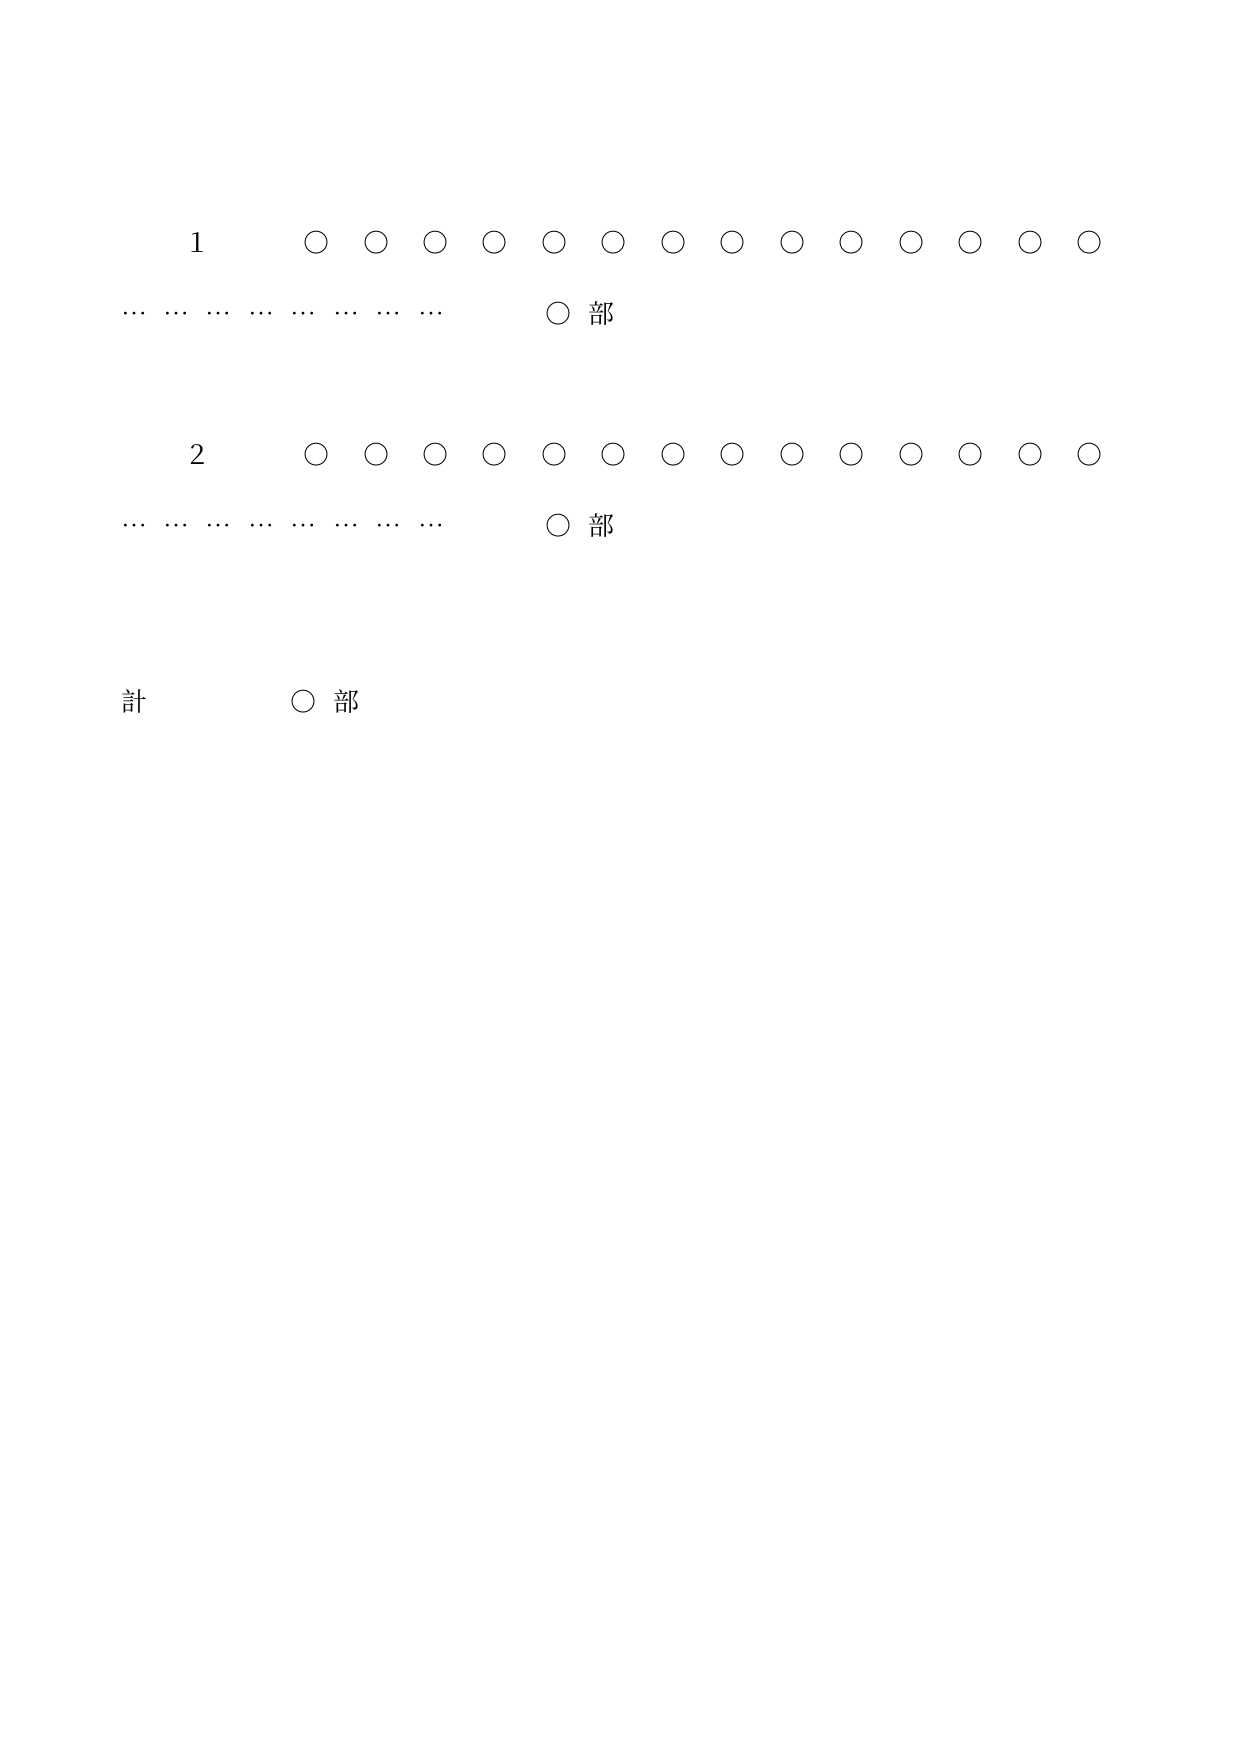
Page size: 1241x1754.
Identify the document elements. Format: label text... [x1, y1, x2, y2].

text ２ ○○○○○○○○○○○○○○ …………………… ○部 [121, 418, 1119, 559]
text １ ○○○○○○○○○○○○○○ …………………… ○部 [121, 206, 1119, 347]
text 計 ○部 [121, 630, 1119, 736]
